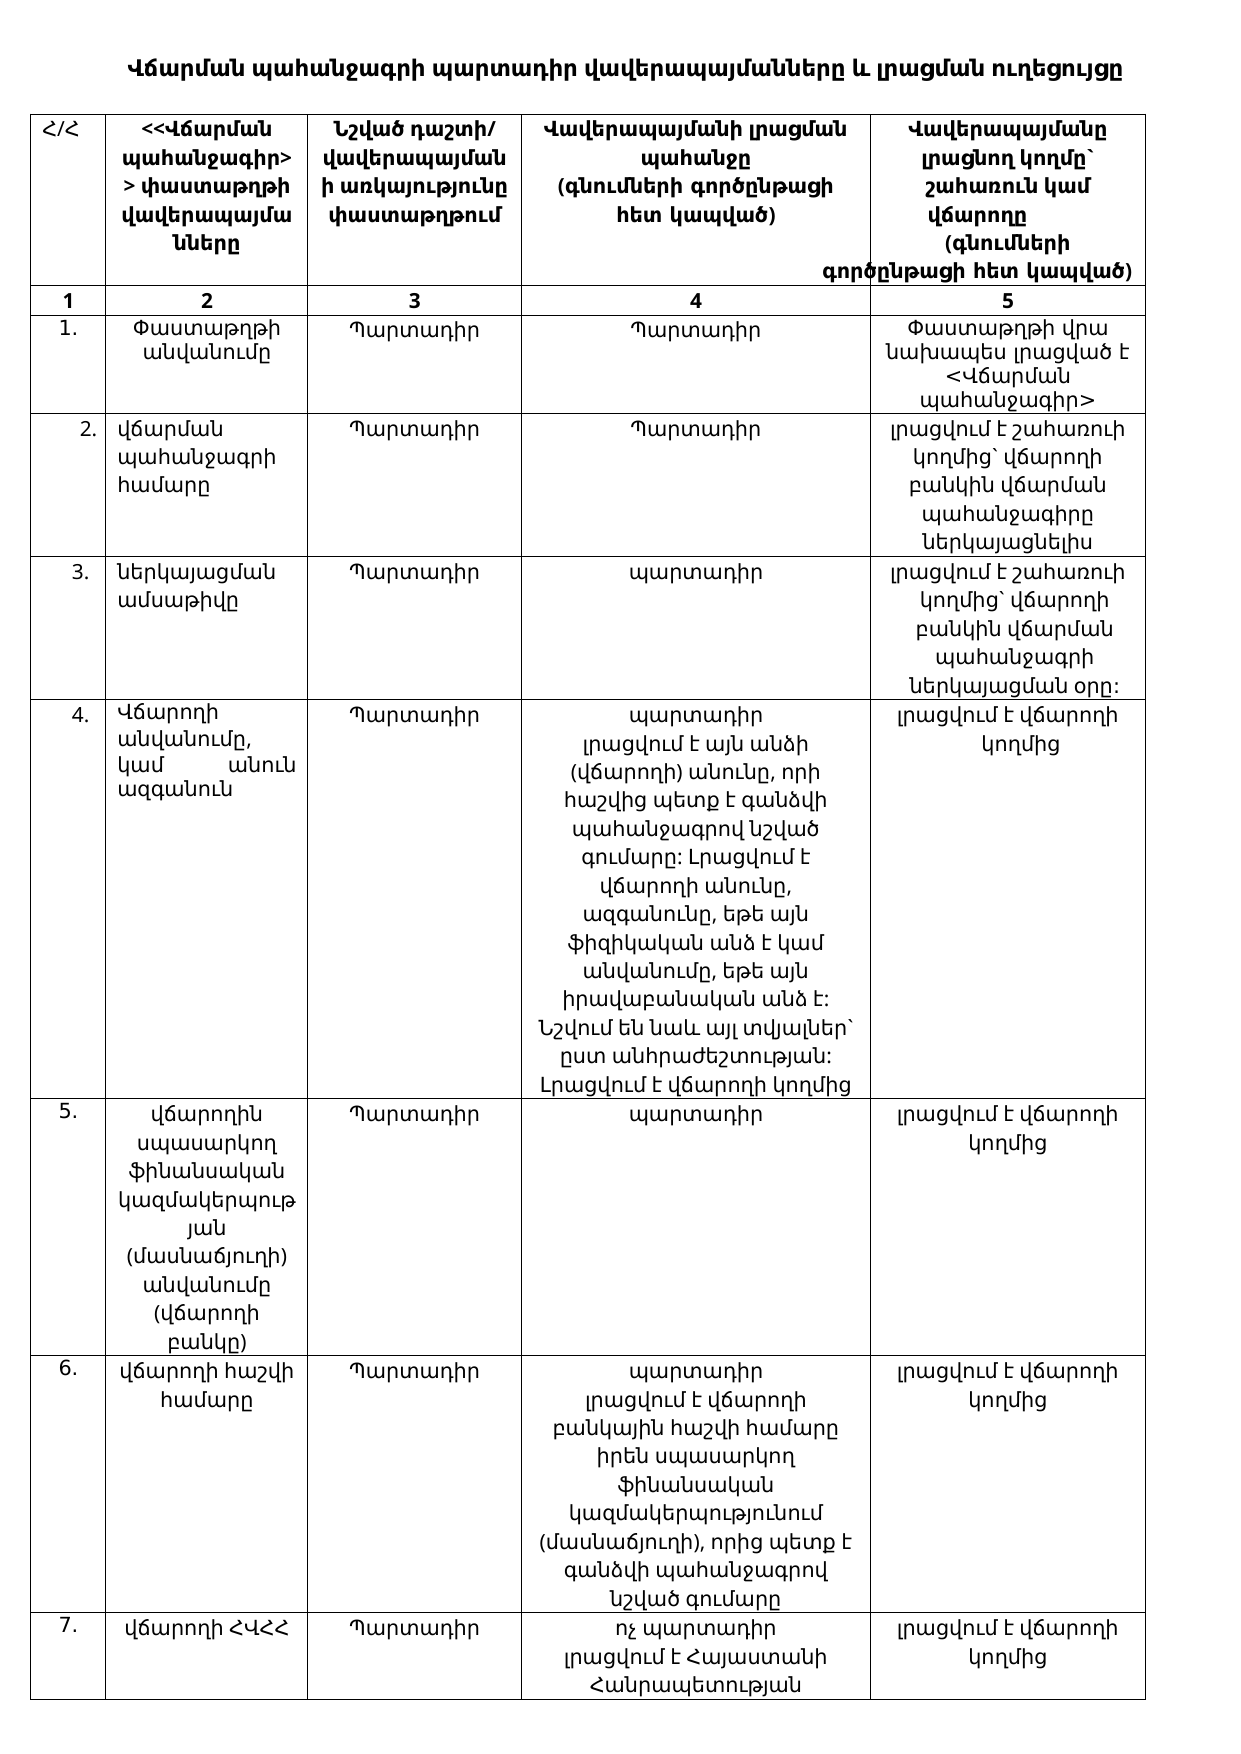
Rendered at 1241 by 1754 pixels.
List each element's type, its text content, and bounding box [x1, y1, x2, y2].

table_cell պարտադիր լրացվում է այն անձի (վճարողի) անունը, որի հաշվից պետք է գանձվի պահանջագրով նշված գումարը: Լրացվում է վճարողի անունը, ազգանունը, եթե այն ֆիզիկական անձ է կամ անվանումը, եթե այն իրավաբանական անձ է: Նշվում են նաև այլ տվյալներ` ըստ անհրաժեշտության: Լրացվում է վճարողի կողմից [522, 700, 870, 1098]
table_cell լրացվում է վճարողի կողմից [871, 1099, 1145, 1355]
table_cell լրացվում է շահառուի կողմից` վճարողի բանկին վճարման պահանջագիրը ներկայացնելիս [871, 414, 1145, 556]
table_cell 5. [31, 1099, 105, 1355]
table_cell վճարողի հաշվի համարը [106, 1356, 307, 1612]
table_header Վավերապայմանի լրացման պահանջը (գնումների գործընթացի հետ կապված) [522, 115, 870, 285]
table_header Վավերապայմանը լրացնող կողմը` շահառուն կամ վճարողը (գնումների գործընթացի հետ կապված) [871, 115, 1145, 285]
table_cell 2 [106, 286, 307, 314]
table_cell Պարտադիր [308, 700, 521, 1098]
table_cell [31, 414, 105, 556]
table_cell 5 [871, 286, 1145, 314]
table_cell Պարտադիր [522, 316, 870, 413]
table_cell Պարտադիր [308, 1356, 521, 1612]
table_cell լրացվում է վճարողի կողմից [871, 700, 1145, 1098]
table_cell պարտադիր լրացվում է վճարողի բանկային հաշվի համարը իրեն սպասարկող ֆինանսական կազմակերպությունում (մասնաճյուղի), որից պետք է գանձվի պահանջագրով նշված գումարը [522, 1356, 870, 1612]
table_cell 4 [522, 286, 870, 314]
table_cell վճարման պահանջագրի համարը [106, 414, 307, 556]
text Վճարման պահանջագրի պարտադիր վավերապայմանները և լրացման ուղեցույցը [69, 56, 1181, 82]
table_cell ներկայացման ամսաթիվը [106, 557, 307, 699]
table_cell 1. [31, 316, 105, 413]
table_header <<Վճարման պահանջագիր>> փաստաթղթի վավերապայմանները [106, 115, 307, 285]
table_cell վճարողին սպասարկող ֆինանսական կազմակերպության (մասնաճյուղի) անվանումը (վճարողի բանկը) [106, 1099, 307, 1355]
table_cell Պարտադիր [308, 557, 521, 699]
table_cell Փաստաթղթի վրա նախապես լրացված է <Վճարման պահանջագիր> [871, 316, 1145, 413]
table_cell Վճարողի անվանումը, կամ անուն ազգանուն [106, 700, 307, 1098]
table_cell 6. [31, 1356, 105, 1612]
table_cell պարտադիր [522, 1099, 870, 1355]
table_cell լրացվում է վճարողի կողմից [871, 1356, 1145, 1612]
table_cell Պարտադիր [308, 1613, 521, 1699]
table_header Նշված դաշտի/ վավերապայմանի առկայությունը փաստաթղթում [308, 115, 521, 285]
table_cell 3 [308, 286, 521, 314]
table_cell 1 [31, 286, 105, 314]
table_cell պարտադիր [522, 557, 870, 699]
table_cell [31, 700, 105, 1098]
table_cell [522, 1613, 870, 1699]
table_cell Պարտադիր [308, 414, 521, 556]
table_cell [31, 557, 105, 699]
table_cell վճարողի ՀՎՀՀ [106, 1613, 307, 1699]
table_cell Պարտադիր [522, 414, 870, 556]
table_cell լրացվում է շահառուի կողմից` վճարողի բանկին վճարման պահանջագրի ներկայացման օրը: [871, 557, 1145, 699]
table_cell Պարտադիր [308, 316, 521, 413]
table_header Հ/Հ [31, 115, 105, 285]
table_cell Պարտադիր [308, 1099, 521, 1355]
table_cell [871, 1613, 1145, 1699]
table_cell 7. [31, 1613, 105, 1699]
table_cell Փաստաթղթի անվանումը [106, 316, 307, 413]
